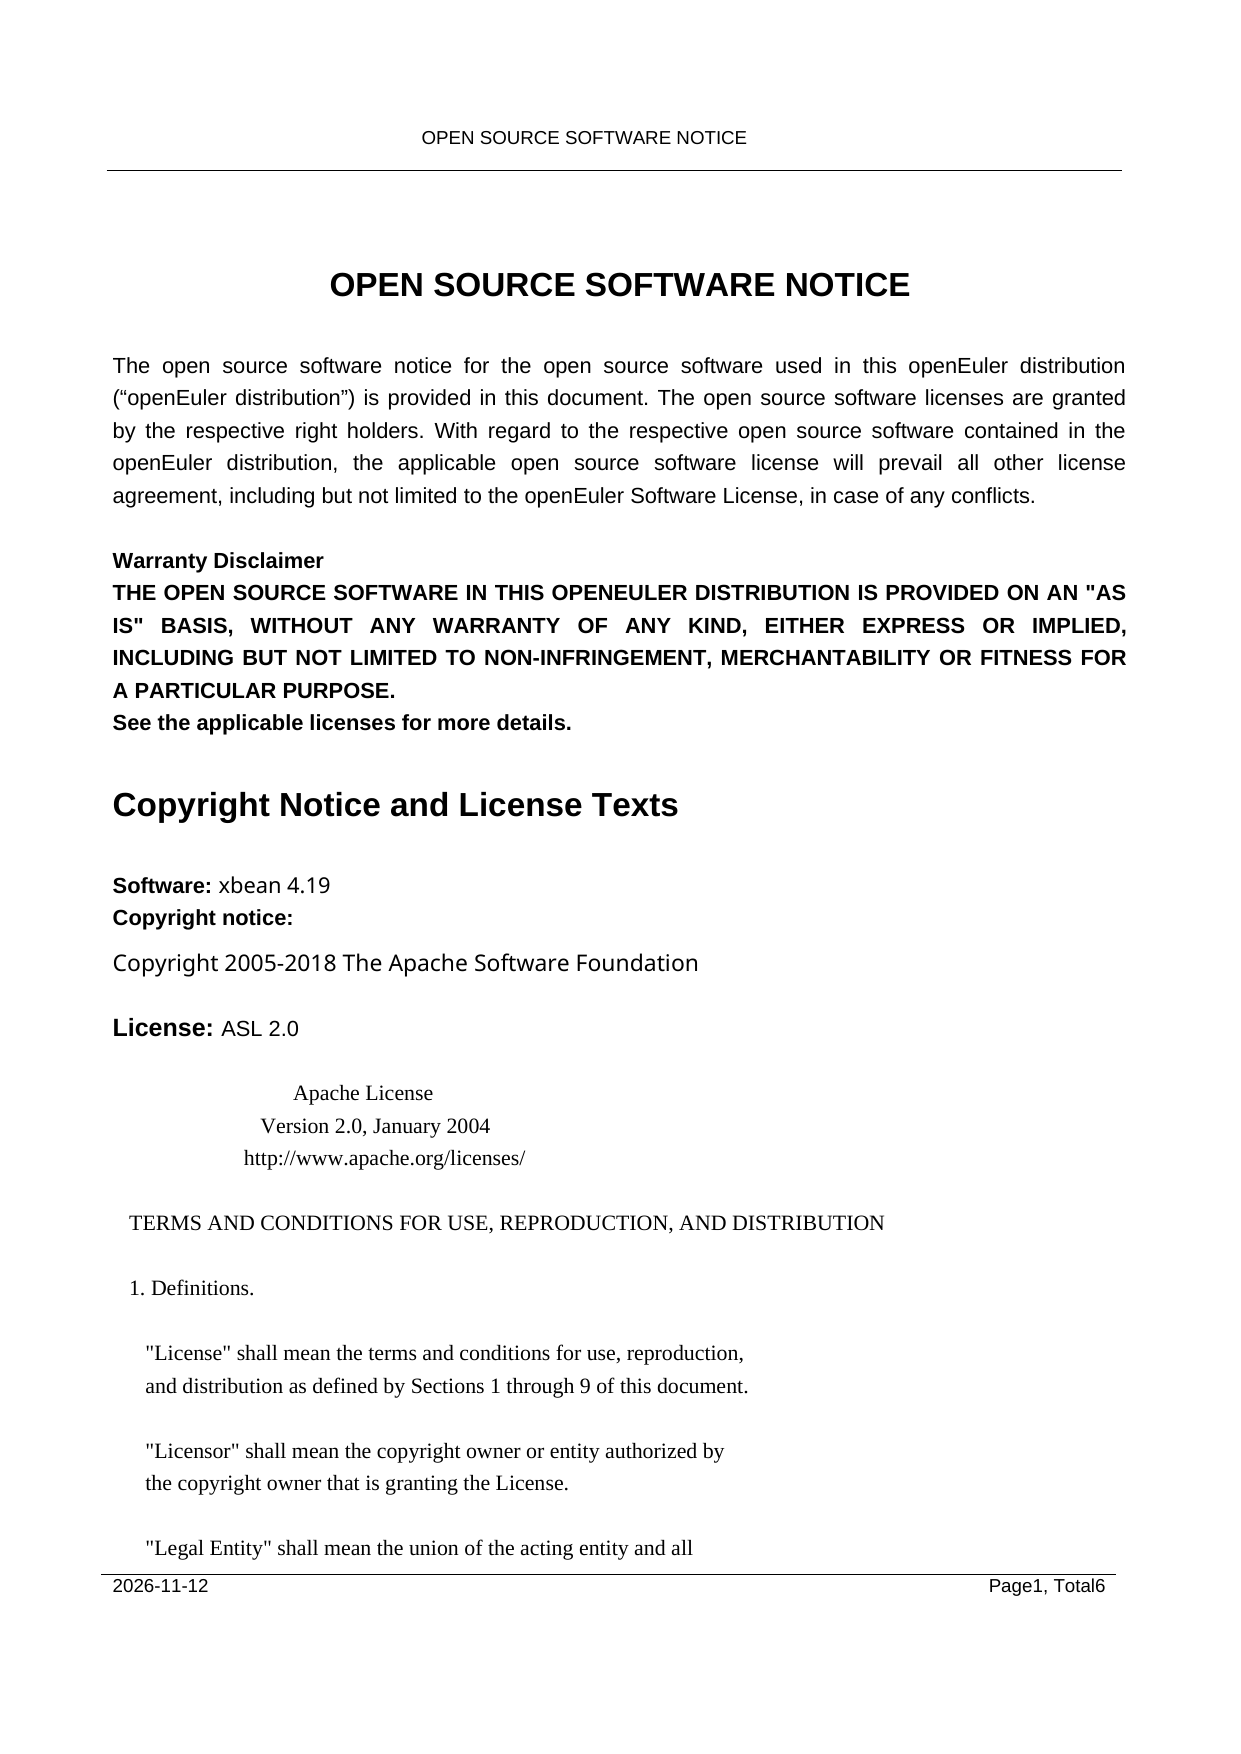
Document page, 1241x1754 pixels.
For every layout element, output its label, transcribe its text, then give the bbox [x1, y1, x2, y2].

text Copyright notice: [112, 901, 1128, 934]
text Copyright Notice and License Texts [112, 771, 1128, 836]
text Copyright 2005-2018 The Apache Software Foundation [112, 947, 1128, 1012]
text THE OPEN SOURCE SOFTWARE IN THIS OPENEULER DISTRIBUTION IS PROVIDED ON AN "AS IS" BASIS, WITHOUT ANY WARRANTY OF ANY KIND, EITHER EXPRESS OR IMPLIED, INCLUDING BUT NOT LIMITED TO NON-INFRINGEMENT, MERCHANTABILITY OR FITNESS FOR A PARTICULAR PURPOSE. See the applicable licenses for more details. [112, 576, 1128, 739]
title Software: xbean 4.19 [112, 869, 1128, 901]
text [112, 1044, 1128, 1564]
text License: ASL 2.0 [112, 1012, 1128, 1044]
text Warranty Disclaimer [112, 544, 1128, 576]
text The open source software notice for the open source software used in this openEuler distribution (“openEuler distribution”) is provided in this document. The open source software licenses are granted by the respective right holders. With regard to the respective open source software contained in the openEuler distribution, the applicable open source software license will prevail all other license agreement, including but not limited to the openEuler Software License, in case of any conflicts. [112, 349, 1128, 511]
text OPEN SOURCE SOFTWARE NOTICE [112, 251, 1128, 316]
